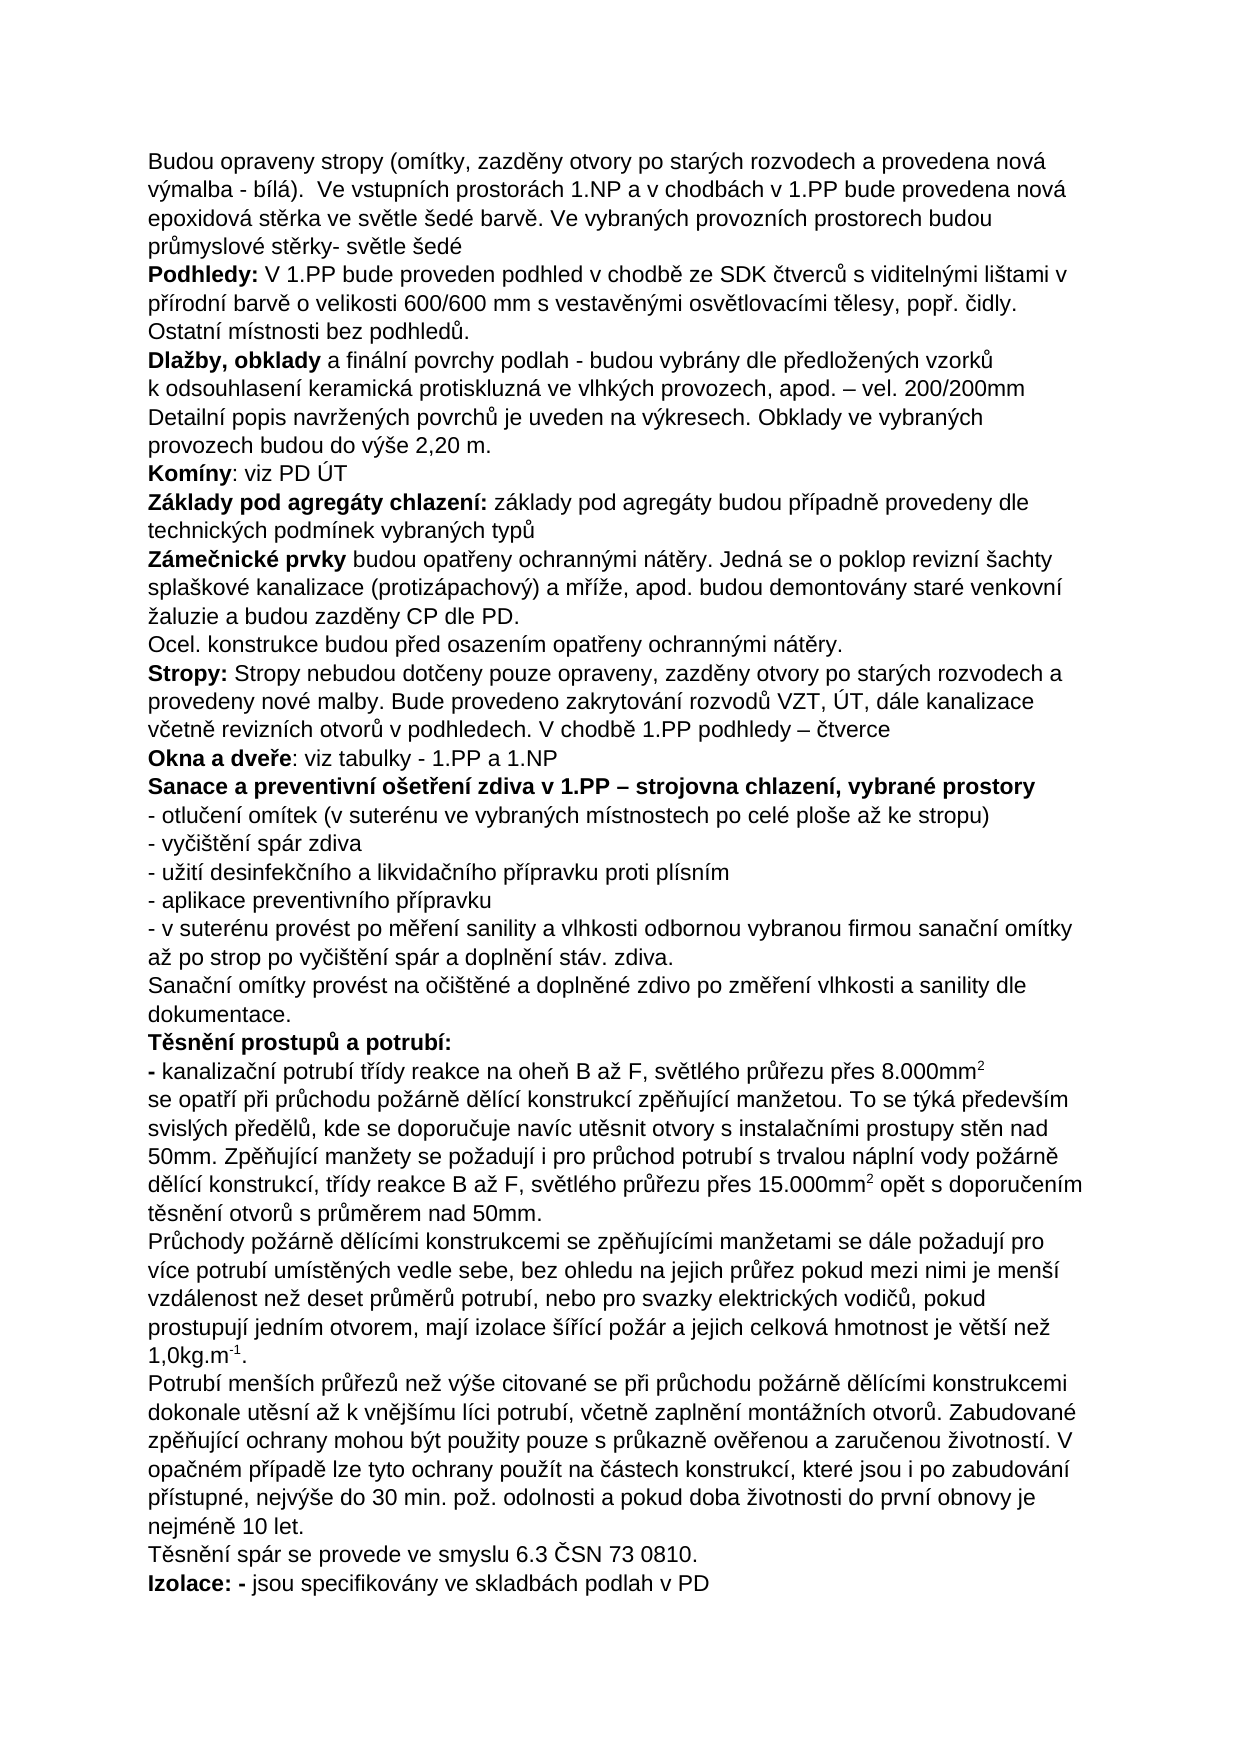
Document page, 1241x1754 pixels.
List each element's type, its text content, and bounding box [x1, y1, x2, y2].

text - kanalizační potrubí třídy reakce na oheň B až F, světlého průřezu přes 8.000mm2 [148, 1058, 1093, 1084]
text se opatří při průchodu požárně dělící konstrukcí zpěňující manžetou. To se týká především svislých předělů, kde se doporučuje navíc utěsnit otvory s instalačními prostupy stěn nad 50mm. Zpěňující manžety se požadují i pro průchod potrubí s trvalou náplní vody požárně dělící konstrukcí, třídy reakce B až F, světlého průřezu přes 15.000mm2 opět s doporučením těsnění otvorů s průměrem nad 50mm. [148, 1086, 1093, 1226]
text Komíny: viz PD ÚT [148, 460, 1093, 487]
text Ostatní místnosti bez podhledů. [148, 318, 1093, 344]
text Sanace a preventivní ošetření zdiva v 1.PP – strojovna chlazení, vybrané prostory [148, 773, 1093, 799]
text - vyčištění spár zdiva [148, 830, 1093, 856]
text Podhledy: V 1.PP bude proveden podhled v chodbě ze SDK čtverců s viditelnými lištami v přírodní barvě o velikosti 600/600 mm s vestavěnými osvětlovacími tělesy, popř. čidly. [148, 261, 1093, 316]
text - užití desinfekčního a likvidačního přípravku proti plísním [148, 858, 1093, 885]
text Těsnění spár se provede ve smyslu 6.3 ČSN 73 0810. [148, 1541, 1093, 1567]
text Základy pod agregáty chlazení: základy pod agregáty budou případně provedeny dle technických podmínek vybraných typů [148, 489, 1093, 544]
text Průchody požárně dělícími konstrukcemi se zpěňujícími manžetami se dále požadují pro více potrubí umístěných vedle sebe, bez ohledu na jejich průřez pokud mezi nimi je menší vzdálenost než deset průměrů potrubí, nebo pro svazky elektrických vodičů, pokud prostupují jedním otvorem, mají izolace šířící požár a jejich celková hmotnost je větší než 1,0kg.m-1. [148, 1228, 1093, 1368]
text - v suterénu provést po měření sanility a vlhkosti odbornou vybranou firmou sanační omítky až po strop po vyčištění spár a doplnění stáv. zdiva. [148, 915, 1093, 970]
text Potrubí menších průřezů než výše citované se při průchodu požárně dělícími konstrukcemi dokonale utěsní až k vnějšímu líci potrubí, včetně zaplnění montážních otvorů. Zabudované zpěňující ochrany mohou být použity pouze s průkazně ověřenou a zaručenou životností. V opačném případě lze tyto ochrany použít na částech konstrukcí, které jsou i po zabudování přístupné, nejvýše do 30 min. pož. odolnosti a pokud doba životnosti do první obnovy je nejméně 10 let. [148, 1370, 1093, 1539]
text Sanační omítky provést na očištěné a doplněné zdivo po změření vlhkosti a sanility dle dokumentace. [148, 972, 1093, 1027]
text Izolace: - jsou specifikovány ve skladbách podlah v PD [148, 1569, 1093, 1596]
text - aplikace preventivního přípravku [148, 887, 1093, 913]
text Budou opraveny stropy (omítky, zazděny otvory po starých rozvodech a provedena nová výmalba - bílá). Ve vstupních prostorách 1.NP a v chodbách v 1.PP bude provedena nová epoxidová stěrka ve světle šedé barvě. Ve vybraných provozních prostorech budou průmyslové stěrky- světle šedé [148, 148, 1093, 259]
text Ocel. konstrukce budou před osazením opatřeny ochrannými nátěry. [148, 631, 1093, 657]
text Dlažby, obklady a finální povrchy podlah - budou vybrány dle předložených vzorků k odsouhlasení keramická protiskluzná ve vlhkých provozech, apod. – vel. 200/200mm Detailní popis navržených povrchů je uveden na výkresech. Obklady ve vybraných provozech budou do výše 2,20 m. [148, 347, 1093, 458]
text Okna a dveře: viz tabulky - 1.PP a 1.NP [148, 745, 1093, 771]
text Těsnění prostupů a potrubí: [148, 1029, 1093, 1056]
text - otlučení omítek (v suterénu ve vybraných místnostech po celé ploše až ke stropu) [148, 802, 1093, 828]
text Zámečnické prvky budou opatřeny ochrannými nátěry. Jedná se o poklop revizní šachty splaškové kanalizace (protizápachový) a mříže, apod. budou demontovány staré venkovní žaluzie a budou zazděny CP dle PD. [148, 546, 1093, 629]
text Stropy: Stropy nebudou dotčeny pouze opraveny, zazděny otvory po starých rozvodech a provedeny nové malby. Bude provedeno zakrytování rozvodů VZT, ÚT, dále kanalizace včetně revizních otvorů v podhledech. V chodbě 1.PP podhledy – čtverce [148, 659, 1093, 743]
